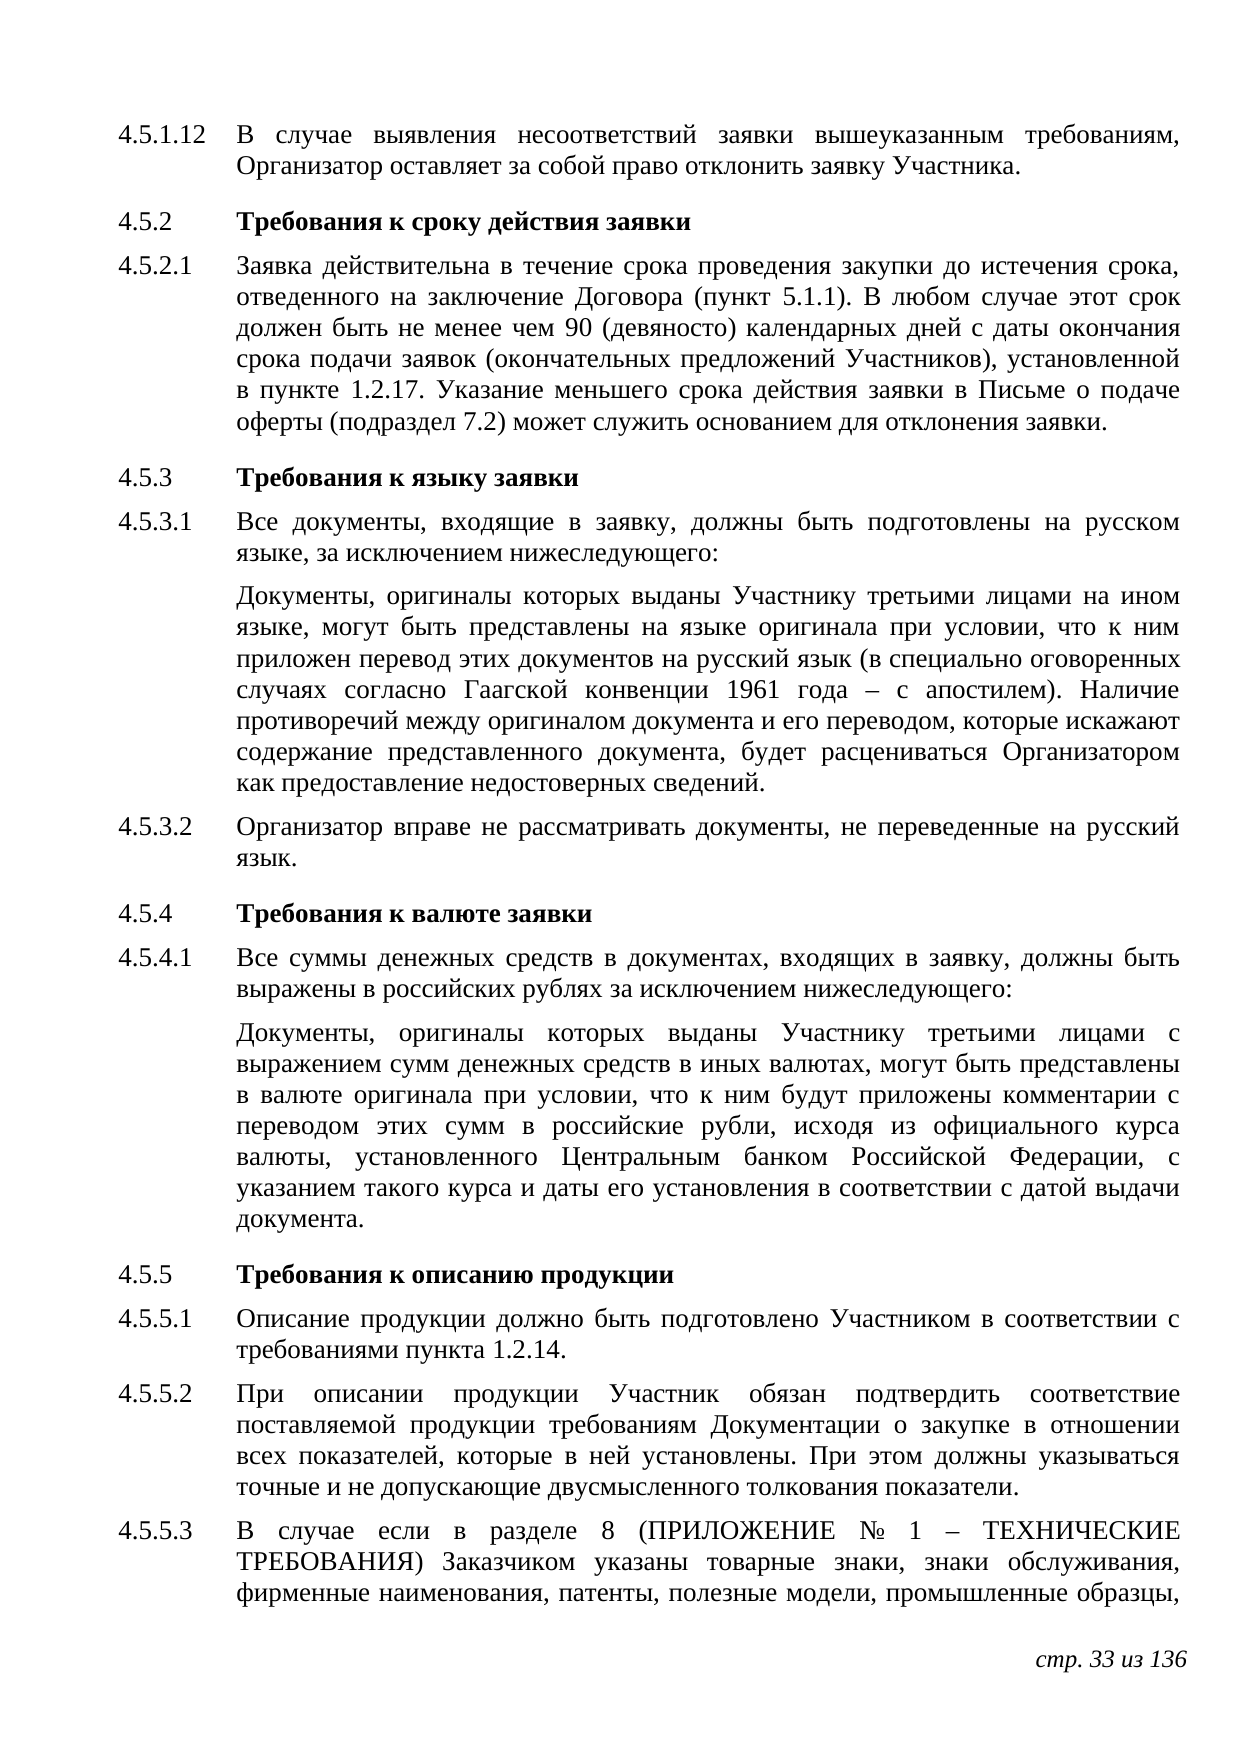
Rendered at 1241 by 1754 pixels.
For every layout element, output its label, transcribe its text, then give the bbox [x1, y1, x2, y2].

text Требования к описанию продукции [118, 1259, 1181, 1290]
list Все документы, входящие в заявку, должны быть подготовлены на русском языке, за исключением нижеследующего: [118, 504, 1181, 567]
text При описании продукции Участник обязан подтвердить соответствие поставляемой продукции требованиям Документации о закупке в отношении всех показателей, которые в ней установлены. При этом должны указываться точные и не допускающие двусмысленного толкования показатели. [118, 1377, 1181, 1502]
text Требования к сроку действия заявки [118, 205, 1181, 237]
text Документы, оригиналы которых выданы Участнику третьими лицами с выражением сумм денежных средств в иных валютах, могут быть представлены в валюте оригинала при условии, что к ним будут приложены комментарии с переводом этих сумм в российские рубли, исходя из официального курса валюты, установленного Центральным банком Российской Федерации, с указанием такого курса и даты его установления в соответствии с датой выдачи документа. [236, 1016, 1181, 1234]
list В случае выявления несоответствий заявки вышеуказанным требованиям, Организатор оставляет за собой право отклонить заявку Участника. [118, 118, 1181, 180]
text Заявка действительна в течение срока проведения закупки до истечения срока, отведенного на заключение Договора (пункт 5.1.1). В любом случае этот срок должен быть не менее чем 90 (девяносто) календарных дней с даты окончания срока подачи заявок (окончательных предложений Участников), установленной в пункте 1.2.17. Указание меньшего срока действия заявки в Письме о подаче оферты (подраздел 7.2) может служить основанием для отклонения заявки. [118, 249, 1181, 436]
text Документы, оригиналы которых выданы Участнику третьими лицами на ином языке, могут быть представлены на языке оригинала при условии, что к ним приложен перевод этих документов на русский язык (в специально оговоренных случаях согласно Гаагской конвенции 1961 года – с апостилем). Наличие противоречий между оригиналом документа и его переводом, которые искажают содержание представленного документа, будет расцениваться Организатором как предоставление недостоверных сведений. [236, 579, 1181, 797]
list Организатор вправе не рассматривать документы, не переведенные на русский язык. [118, 810, 1181, 872]
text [118, 1514, 1181, 1608]
text Требования к языку заявки [118, 461, 1181, 492]
text Описание продукции должно быть подготовлено Участником в соответствии с требованиями пункта 1.2.14. [118, 1302, 1181, 1364]
text Требования к валюте заявки [118, 897, 1181, 928]
list Все суммы денежных средств в документах, входящих в заявку, должны быть выражены в российских рублях за исключением нижеследующего: [118, 941, 1181, 1003]
